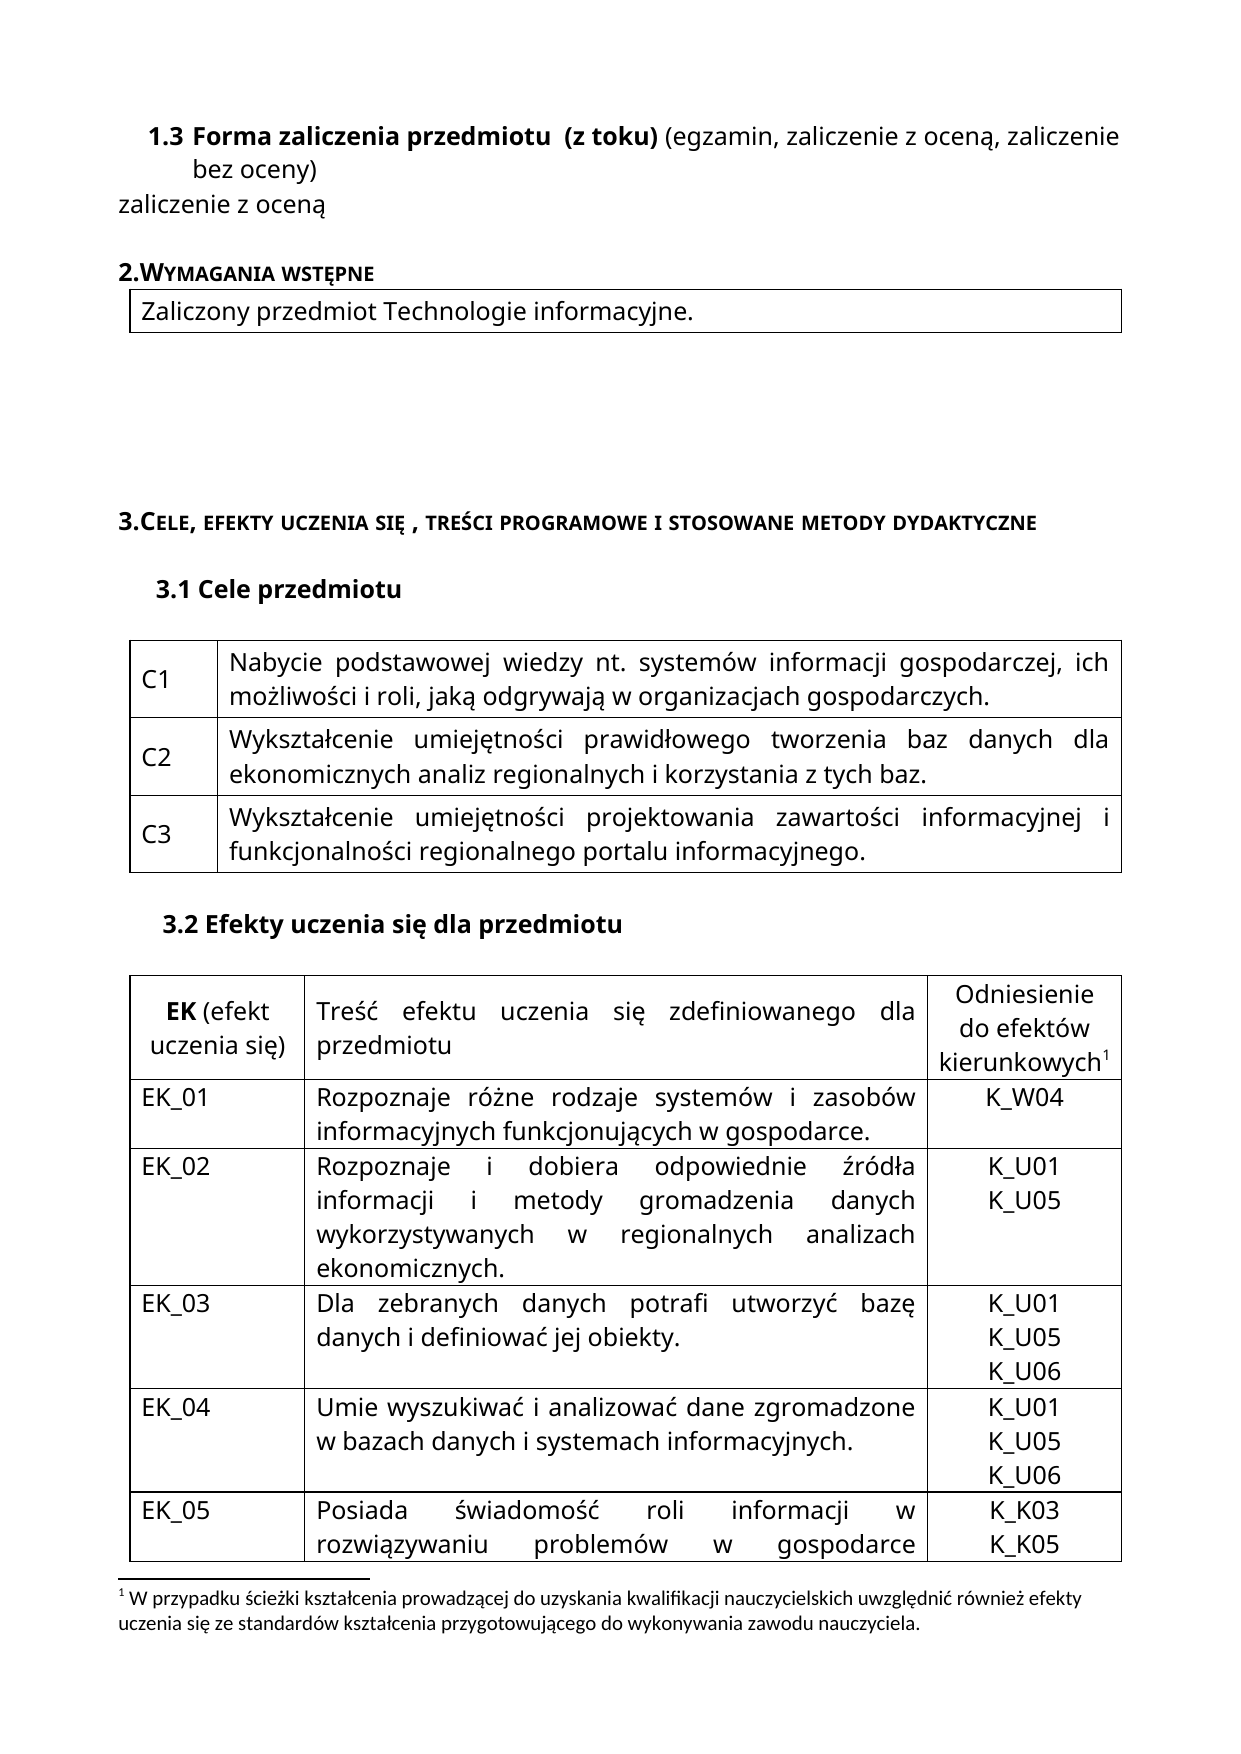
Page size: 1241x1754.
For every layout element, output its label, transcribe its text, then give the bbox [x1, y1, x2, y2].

table_cell K_K03 K_K05 [928, 1493, 1121, 1561]
table_header Treść efektu uczenia się zdefiniowanego dla przedmiotu [305, 976, 927, 1078]
table_header Odniesienie do efektów kierunkowych [928, 976, 1121, 1078]
text 2.Wymagania wstępne [118, 254, 1122, 288]
table_cell EK_05 [131, 1493, 304, 1561]
text zaliczenie z oceną [118, 186, 1122, 220]
table_cell K_U01 K_U05 [928, 1149, 1121, 1285]
table_header Nabycie podstawowej wiedzy nt. systemów informacji gospodarczej, ich możliwości i roli, jaką odgrywają w organizacjach gospodarczych. [218, 641, 1121, 717]
table_cell Wykształcenie umiejętności projektowania zawartości informacyjnej i funkcjonalności regionalnego portalu informacyjnego. [218, 796, 1121, 872]
table_cell Wykształcenie umiejętności prawidłowego tworzenia baz danych dla ekonomicznych analiz regionalnych i korzystania z tych baz. [218, 718, 1121, 794]
table_cell EK_03 [131, 1286, 304, 1388]
table_cell Umie wyszukiwać i analizować dane zgromadzone w bazach danych i systemach informacyjnych. [305, 1389, 927, 1491]
table_cell K_U01 K_U05 K_U06 [928, 1389, 1121, 1491]
table_cell EK_04 [131, 1389, 304, 1491]
text 1.3 Forma zaliczenia przedmiotu (z toku) (egzamin, zaliczenie z oceną, zaliczenie bez oceny) [148, 118, 1122, 186]
table_cell Rozpoznaje i dobiera odpowiednie źródła informacji i metody gromadzenia danych wykorzystywanych w regionalnych analizach ekonomicznych. [305, 1149, 927, 1285]
table_cell K_U01 K_U05 K_U06 [928, 1286, 1121, 1388]
table_cell Rozpoznaje różne rodzaje systemów i zasobów informacyjnych funkcjonujących w gospodarce. [305, 1080, 927, 1148]
table_header C1 [131, 641, 217, 717]
table_header EK (efekt uczenia się) [131, 976, 304, 1078]
text 3.1 Cele przedmiotu [156, 571, 1122, 605]
table_cell EK_01 [131, 1080, 304, 1148]
table_cell EK_02 [131, 1149, 304, 1285]
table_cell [305, 1493, 927, 1561]
table_cell K_W04 [928, 1080, 1121, 1148]
text 3.Cele, efekty uczenia się , treści programowe i stosowane metody dydaktyczne [118, 503, 1122, 537]
table_cell Dla zebranych danych potrafi utworzyć bazę danych i definiować jej obiekty. [305, 1286, 927, 1388]
text 3.2 Efekty uczenia się dla przedmiotu [162, 907, 1122, 941]
table_cell C3 [131, 796, 217, 872]
table_cell C2 [131, 718, 217, 794]
table_header Zaliczony przedmiot Technologie informacyjne. [131, 290, 1121, 332]
